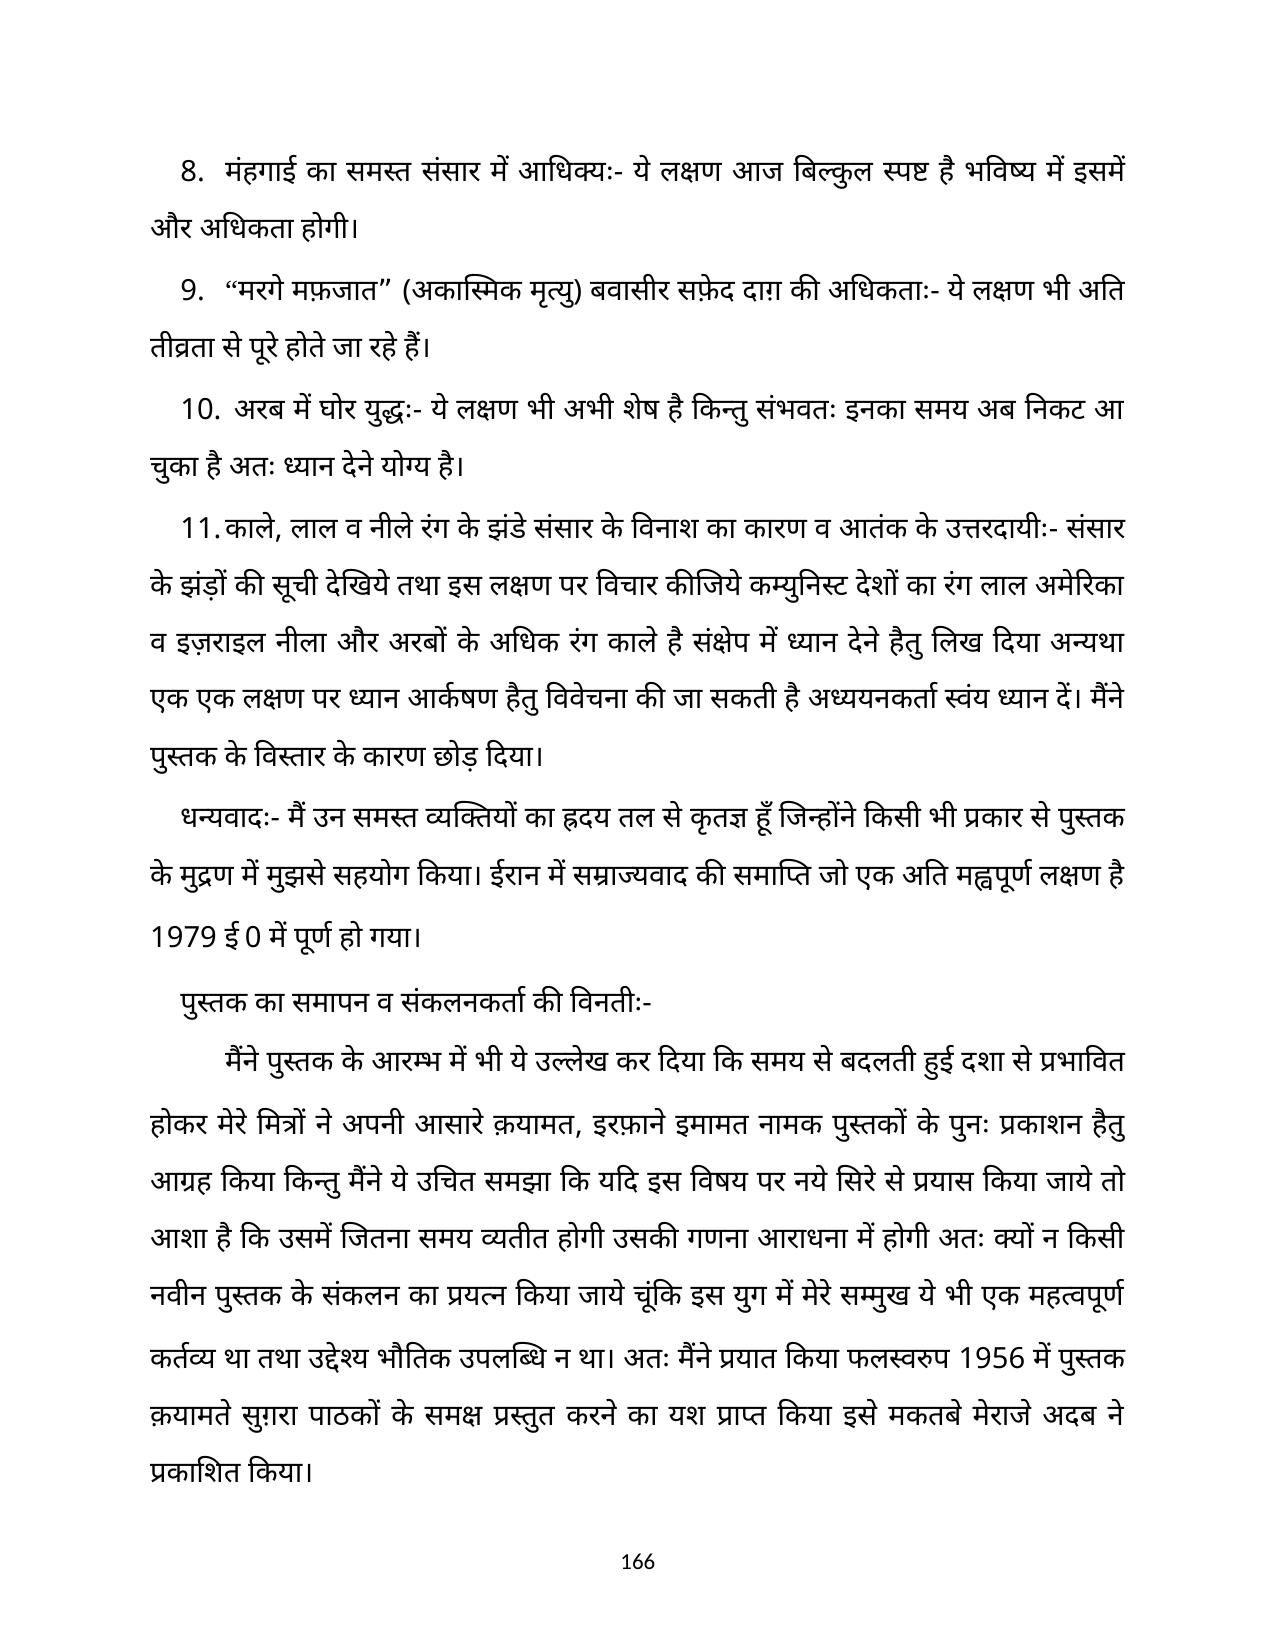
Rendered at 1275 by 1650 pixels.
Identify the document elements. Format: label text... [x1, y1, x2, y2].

text पुस्तक का समापन व संकलनकर्ता की विनतीः- [150, 981, 1125, 1024]
text धन्यवादः- मैं उन समस्त व्यक्तियों का ह्रदय तल से कृतज्ञ हूँ जिन्होंने किसी भी प्रकार से पुस्तक के मुद्रण में मुझसे सहयोग किया। ईरान में सम्राज्यवाद की समाप्ति जो एक अति मह्वपूर्ण लक्षण है 1979 ई0 में पूर्ण हो गया। [150, 797, 1125, 959]
text 11. काले, लाल व नीले रंग के झंडे संसार के विनाश का कारण व आतंक के उत्तरदायीः- संसार के झंड़ों की सूची देखिये तथा इस लक्षण पर विचार कीजिये कम्युनिस्ट देशों का रंग लाल अमेरिका व इज़राइल नीला और अरबों के अधिक रंग काले है संक्षेप में ध्यान देने हैतु लिख दिया अन्यथा एक एक लक्षण पर ध्यान आर्कषण हैतु विवेचना की जा सकती है अध्ययनकर्ता स्वंय ध्यान दें। मैंने पुस्तक के विस्तार के कारण छोड़ दिया। [150, 507, 1125, 778]
text 9. “मरगे मफ़जात” (अकास्मिक मृत्यु) बवासीर सफ़ेद दाग़ की अधिकताः- ये लक्षण भी अति तीव्रता से पूरे होते जा रहे हैं। [150, 269, 1125, 369]
text 10. अरब में घोर युद्धः- ये लक्षण भी अभी शेष है किन्तु संभवतः इनका समय अब निकट आ चुका है अतः ध्यान देने योग्य है। [150, 388, 1125, 488]
text 8. मंहगाई का समस्त संसार में आधिक्यः- ये लक्षण आज बिल्कुल स्पष्ट है भविष्य में इसमें और अधिकता होगी। [150, 150, 1125, 250]
text मैंने पुस्तक के आरम्भ में भी ये उल्लेख कर दिया कि समय से बदलती हुई दशा से प्रभावित होकर मेरे मित्रों ने अपनी आसारे क़यामत, इरफ़ाने इमामत नामक पुस्तकों के पुनः प्रकाशन हैतु आग्रह किया किन्तु मैंने ये उचित समझा कि यदि इस विषय पर नये सिरे से प्रयास किया जाये तो आशा है कि उसमें जितना समय व्यतीत होगी उसकी गणना आराधना में होगी अतः क्यों न किसी नवीन पुस्तक के संकलन का प्रयत्न किया जाये चूंकि इस युग में मेरे सम्मुख ये भी एक महत्वपूर्ण कर्तव्य था तथा उद्देश्य भौतिक उपलब्धि न था। अतः मैंने प्रयात किया फलस्वरुप 1956 में पुस्तक क़यामते सुग़रा पाठकों के समक्ष प्रस्तुत करने का यश प्राप्त किया इसे मकतबे मेराजे अदब ने प्रकाशित किया। [150, 1046, 1125, 1494]
